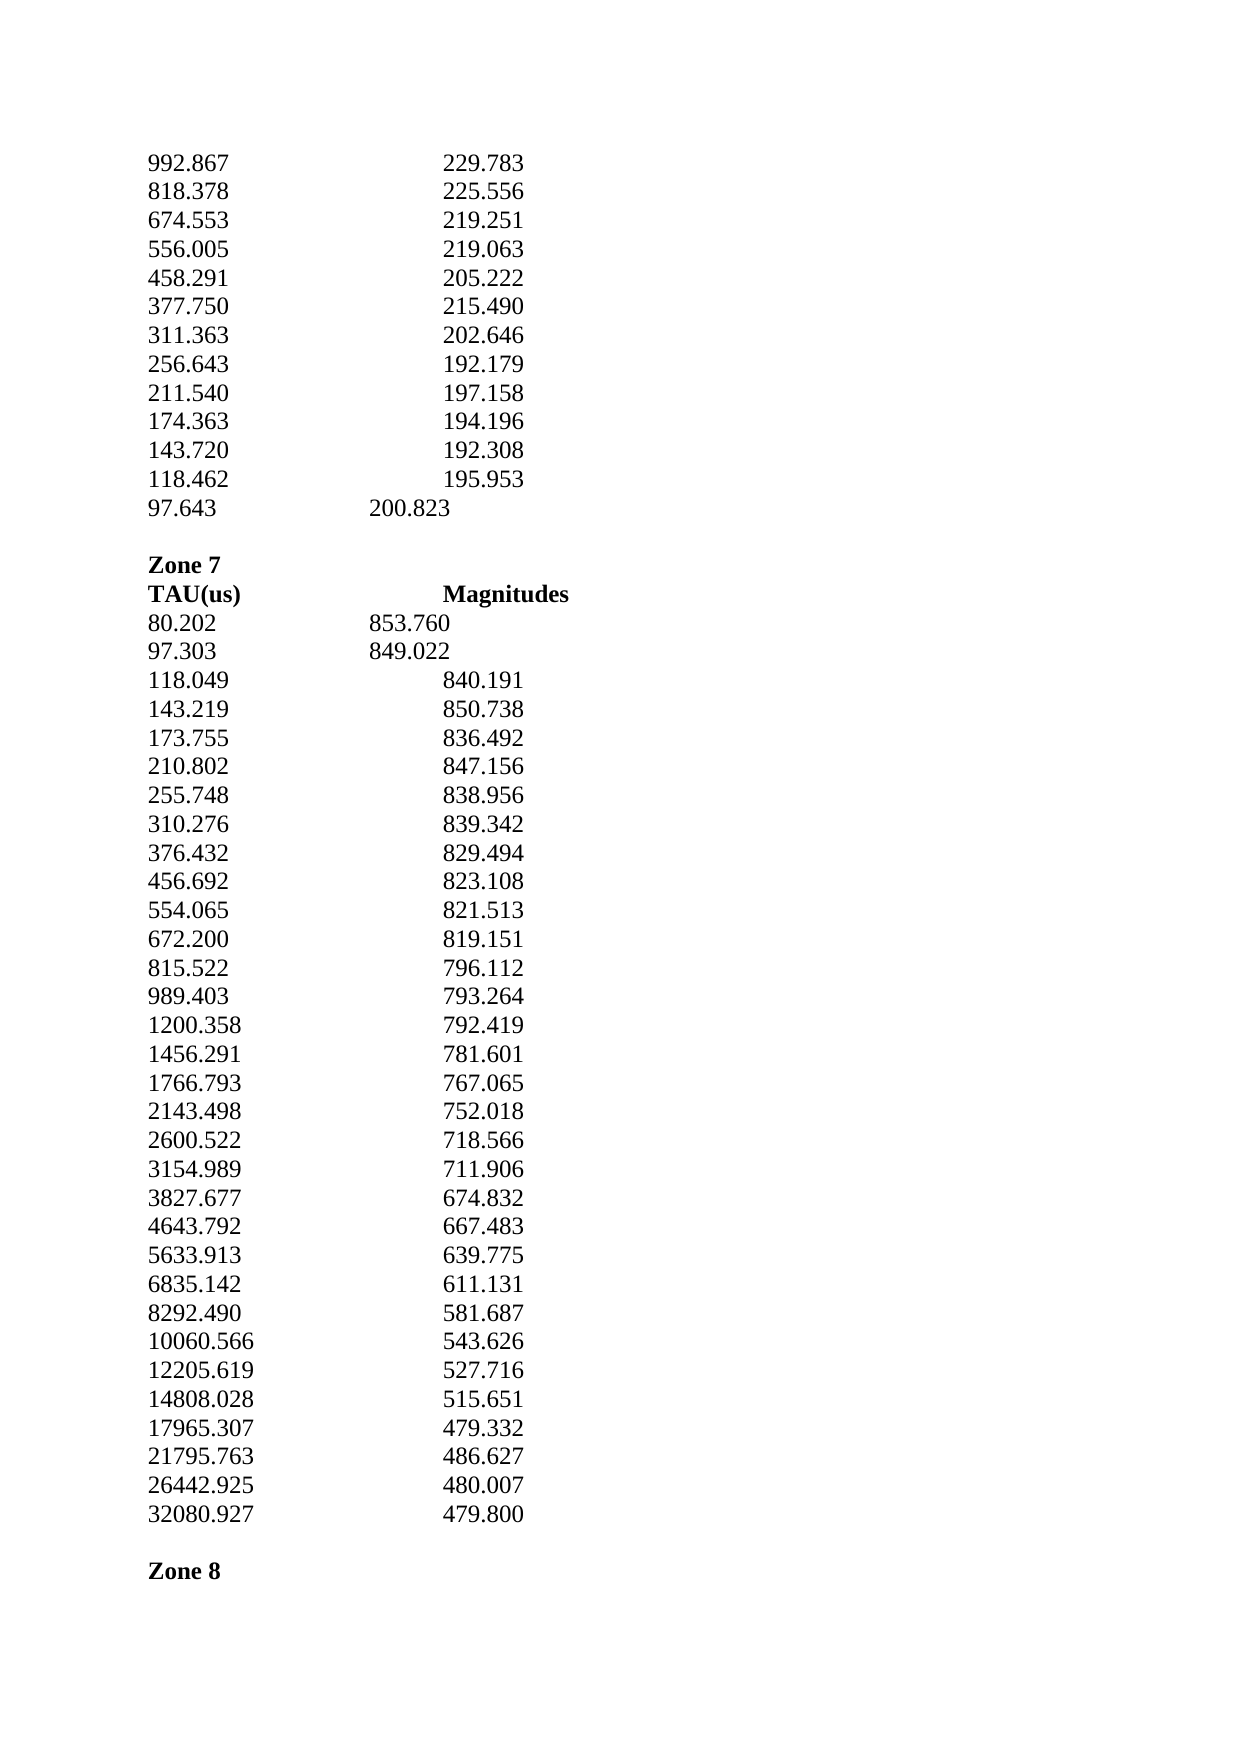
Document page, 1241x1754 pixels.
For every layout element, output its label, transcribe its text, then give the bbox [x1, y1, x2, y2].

text 80.202 853.760 [148, 608, 1093, 636]
text 6835.142 611.131 [148, 1269, 1093, 1298]
text 1766.793 767.065 [148, 1068, 1093, 1096]
text 97.643 200.823 [148, 493, 1093, 521]
text 255.748 838.956 [148, 780, 1093, 809]
text Zone 7 [148, 550, 1093, 579]
text 8292.490 581.687 [148, 1298, 1093, 1326]
text 818.378 225.556 [148, 176, 1093, 205]
text 4643.792 667.483 [148, 1211, 1093, 1240]
text 554.065 821.513 [148, 895, 1093, 924]
text 1456.291 781.601 [148, 1039, 1093, 1068]
text 173.755 836.492 [148, 723, 1093, 751]
text 118.462 195.953 [148, 464, 1093, 493]
text 672.200 819.151 [148, 924, 1093, 953]
text TAU(us) Magnitudes [148, 579, 1093, 608]
text 3154.989 711.906 [148, 1154, 1093, 1183]
text 815.522 796.112 [148, 953, 1093, 981]
text 310.276 839.342 [148, 809, 1093, 838]
text 32080.927 479.800 [148, 1499, 1093, 1528]
text 311.363 202.646 [148, 320, 1093, 349]
text 211.540 197.158 [148, 378, 1093, 406]
text 143.219 850.738 [148, 694, 1093, 723]
text 17965.307 479.332 [148, 1413, 1093, 1441]
text 143.720 192.308 [148, 435, 1093, 464]
text 26442.925 480.007 [148, 1470, 1093, 1499]
text 5633.913 639.775 [148, 1240, 1093, 1269]
text 14808.028 515.651 [148, 1384, 1093, 1413]
text 21795.763 486.627 [148, 1441, 1093, 1470]
text 2600.522 718.566 [148, 1125, 1093, 1154]
text 556.005 219.063 [148, 234, 1093, 263]
text Zone 8 [148, 1556, 1093, 1585]
text 256.643 192.179 [148, 349, 1093, 378]
text 3827.677 674.832 [148, 1183, 1093, 1211]
text 989.403 793.264 [148, 981, 1093, 1010]
text 210.802 847.156 [148, 751, 1093, 780]
text 97.303 849.022 [148, 636, 1093, 665]
text 10060.566 543.626 [148, 1326, 1093, 1355]
text 12205.619 527.716 [148, 1355, 1093, 1384]
text 674.553 219.251 [148, 205, 1093, 234]
text 1200.358 792.419 [148, 1010, 1093, 1039]
text 376.432 829.494 [148, 838, 1093, 866]
text 377.750 215.490 [148, 291, 1093, 320]
text 118.049 840.191 [148, 665, 1093, 694]
text 992.867 229.783 [148, 148, 1093, 176]
text 2143.498 752.018 [148, 1096, 1093, 1125]
text 174.363 194.196 [148, 406, 1093, 435]
text 456.692 823.108 [148, 866, 1093, 895]
text 458.291 205.222 [148, 263, 1093, 291]
